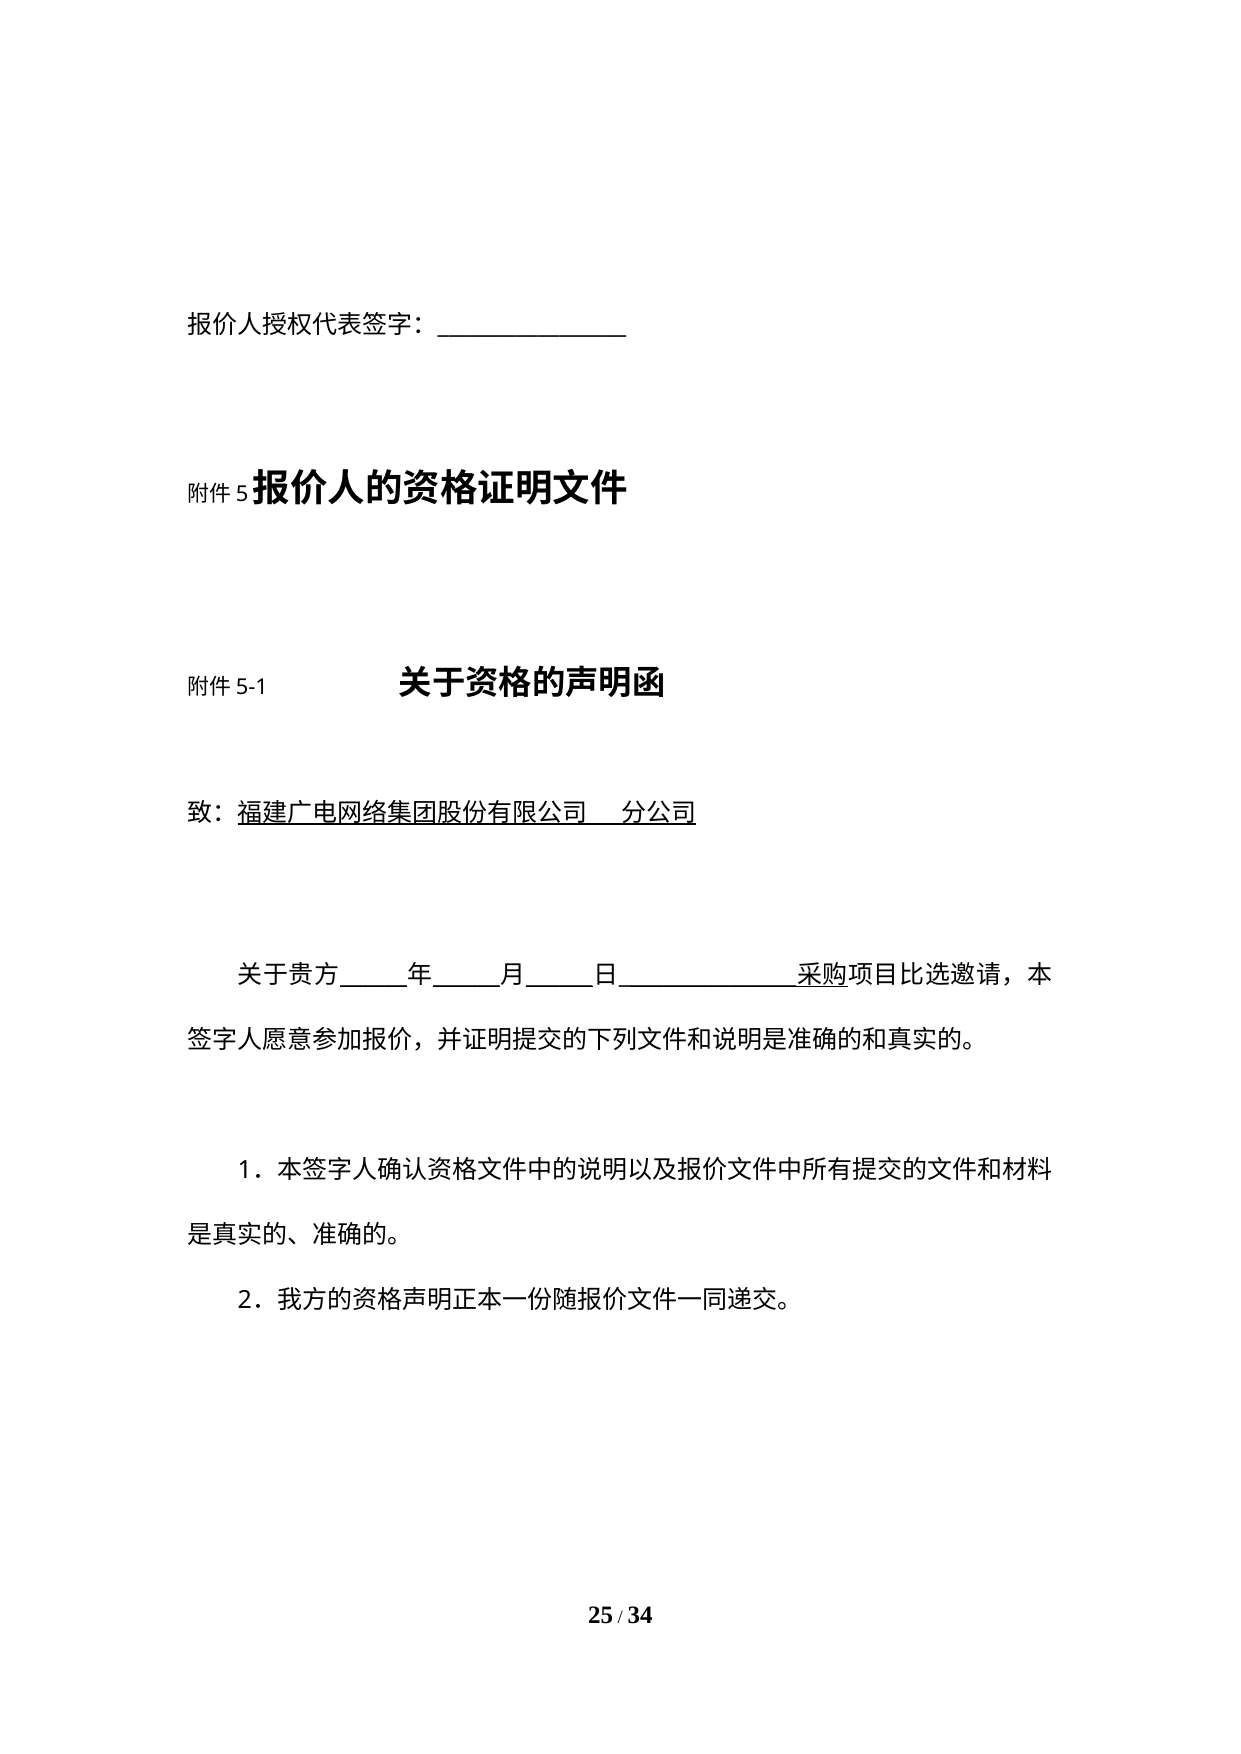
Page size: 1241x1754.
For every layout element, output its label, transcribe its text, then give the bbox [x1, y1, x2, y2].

text 附件5-1 关于资格的声明函 [187, 648, 1053, 713]
text 报价人授权代表签字：_________________ [187, 290, 1053, 355]
text 致：福建广电网络集团股份有限公司 分公司 [187, 778, 1053, 843]
text 关于贵方______年______月______日________________采购项目比选邀请，本签字人愿意参加报价，并证明提交的下列文件和说明是准确的和真实的。 [187, 940, 1053, 1070]
text 2．我方的资格声明正本一份随报价文件一同递交。 [187, 1265, 1053, 1330]
text 1．本签字人确认资格文件中的说明以及报价文件中所有提交的文件和材料是真实的、准确的。 [187, 1135, 1053, 1265]
text 附件5报价人的资格证明文件 [187, 453, 1053, 518]
